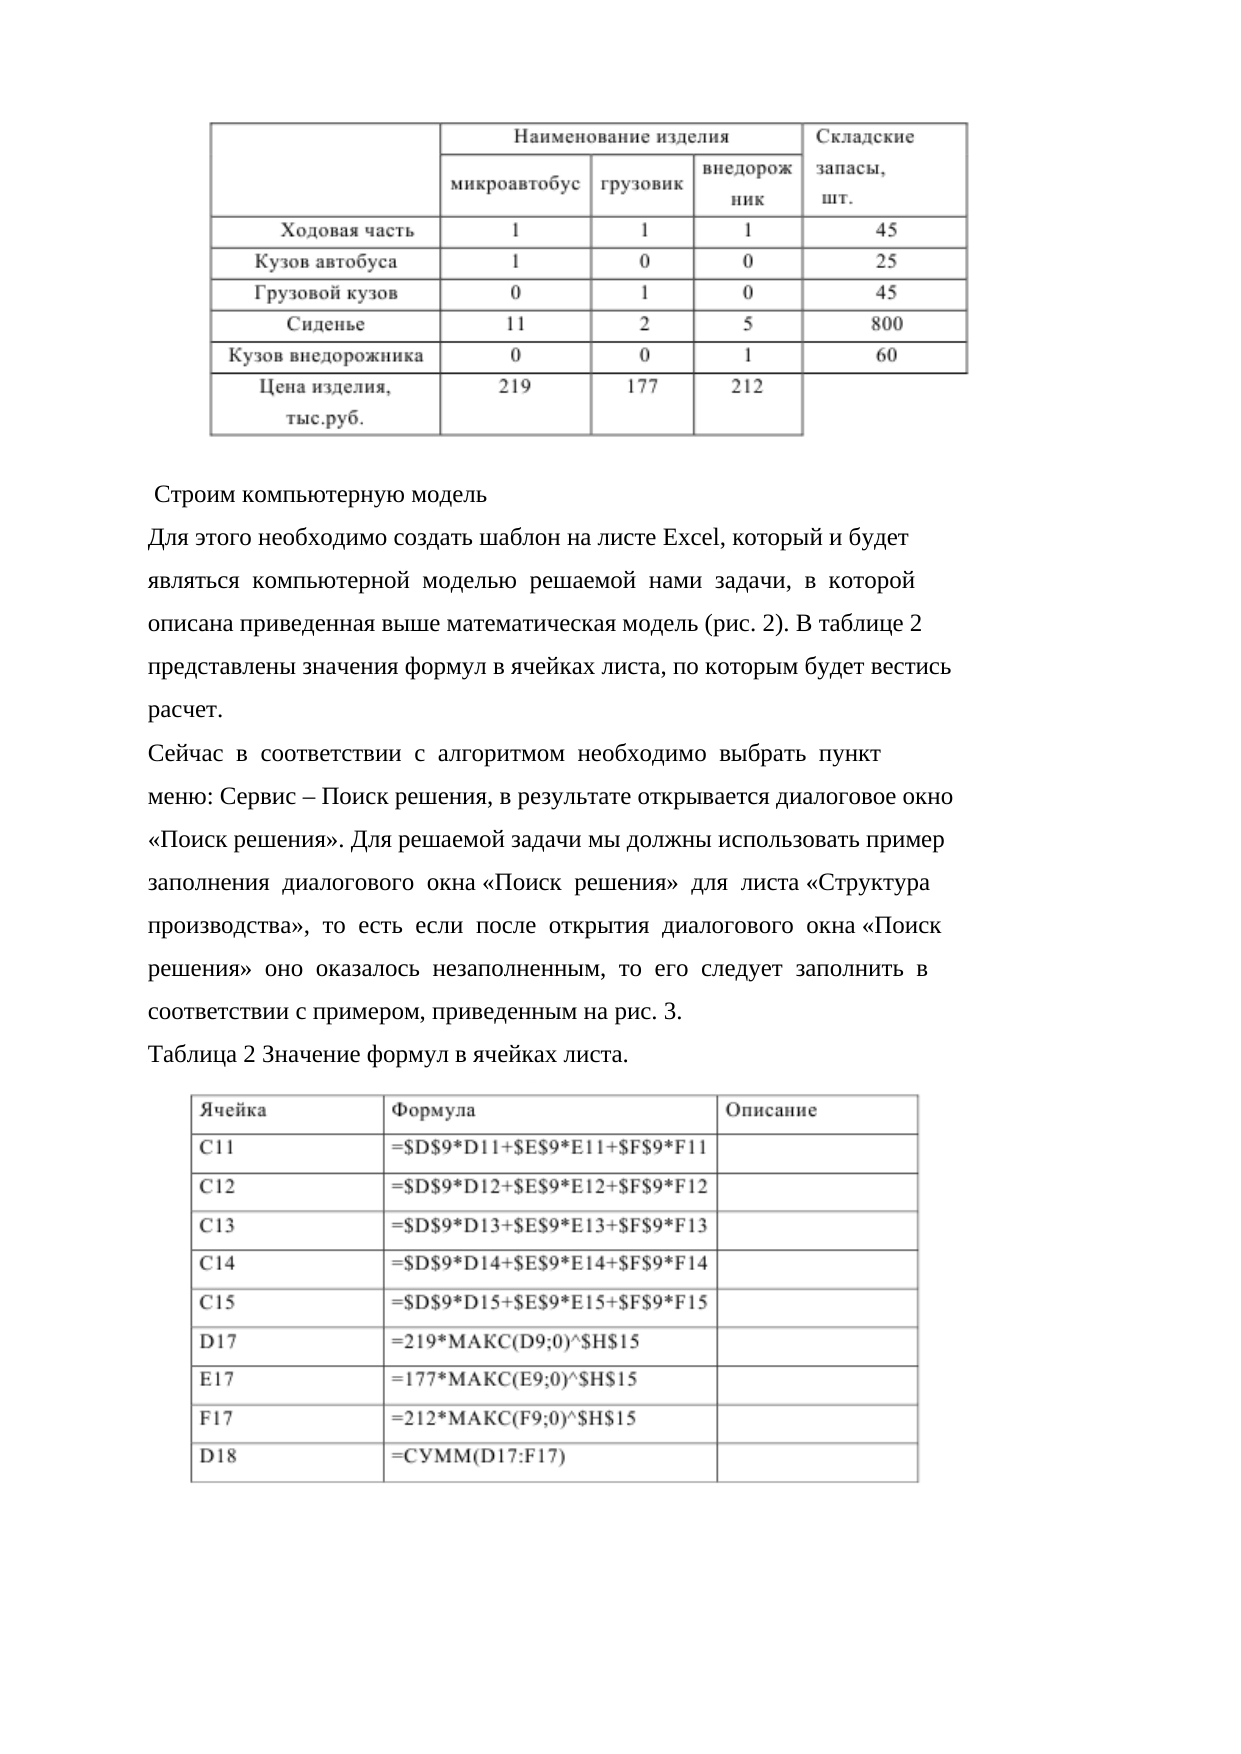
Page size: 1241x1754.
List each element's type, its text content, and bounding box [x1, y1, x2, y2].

text «Поиск решения». Для решаемой задачи мы должны использовать пример [148, 824, 1152, 853]
text меню: Сервис – Поиск решения, в результате открывается диалоговое окно [148, 781, 1152, 809]
text Строим компьютерную модель [148, 479, 1152, 508]
text представлены значения формул в ячейках листа, по которым будет вестись [148, 651, 1152, 680]
text Для этого необходимо создать шаблон на листе Excel, который и будет [148, 522, 1152, 551]
text решения» оно оказалось незаполненным, то его следует заполнить в [148, 953, 1152, 982]
text Сейчас в соответствии с алгоритмом необходимо выбрать пункт [148, 738, 1152, 766]
text соответствии с примером, приведенным на рис. 3. [148, 996, 1152, 1025]
picture [147, 118, 1011, 465]
text производства», то есть если после открытия диалогового окна «Поиск [148, 910, 1152, 939]
picture [147, 1082, 950, 1516]
text являться компьютерной моделью решаемой нами задачи, в которой [148, 565, 1152, 594]
text Таблица 2 Значение формул в ячейках листа. [148, 1039, 1152, 1068]
text расчет. [148, 694, 1152, 723]
text описана приведенная выше математическая модель (рис. 2). В таблице 2 [148, 608, 1152, 637]
text заполнения диалогового окна «Поиск решения» для листа «Структура [148, 867, 1152, 896]
